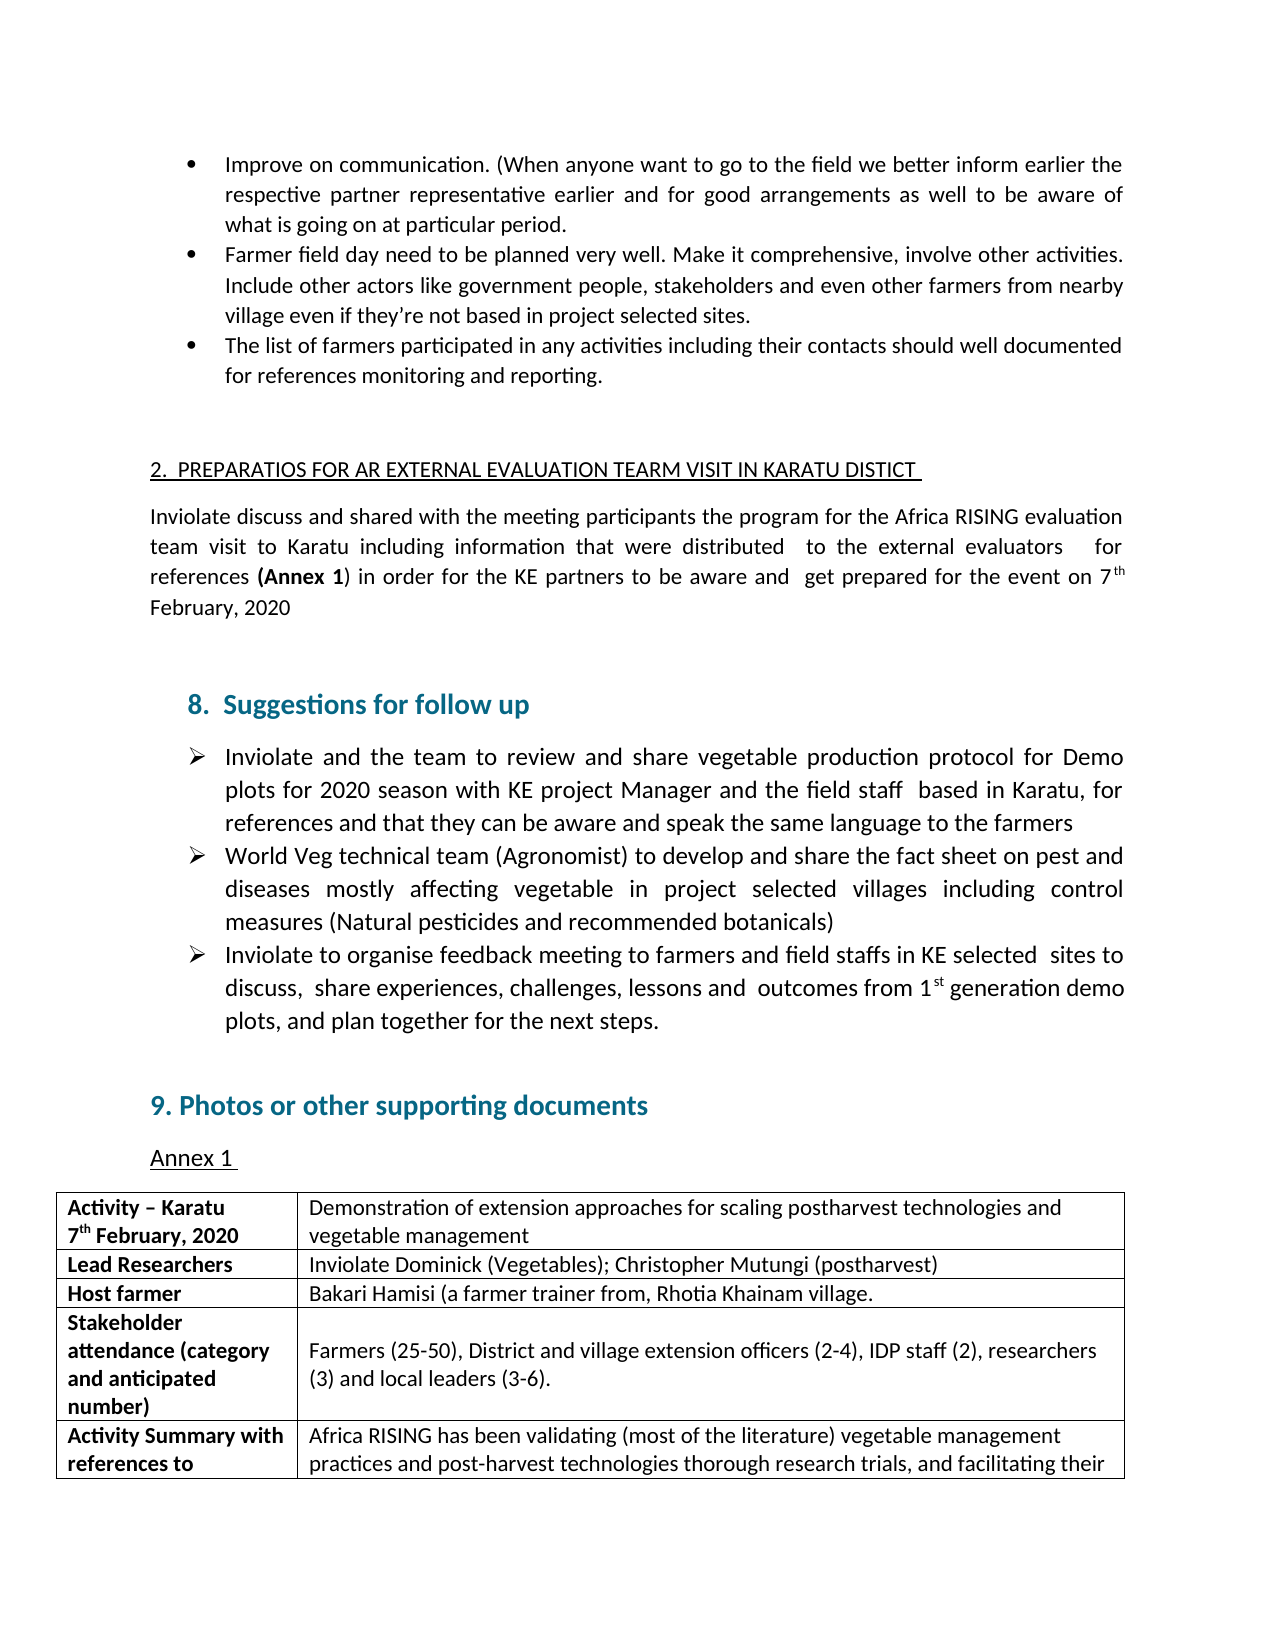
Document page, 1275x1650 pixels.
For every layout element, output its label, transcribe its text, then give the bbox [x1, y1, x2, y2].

text 8. Suggestions for follow up [187, 686, 1125, 722]
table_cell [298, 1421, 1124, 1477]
list Improve on communication. (When anyone want to go to the field we better inform earlier the respective partner representative earlier and for good arrangements as well to be aware of what is going on at particular period. [187, 150, 1125, 238]
table_header Activity – Karatu 7th February, 2020 [57, 1193, 297, 1249]
table_cell Stakeholder attendance (category and anticipated number) [57, 1308, 297, 1420]
table_cell Inviolate Dominick (Vegetables); Christopher Mutungi (postharvest) [298, 1250, 1124, 1278]
table_cell Farmers (25-50), District and village extension officers (2-4), IDP staff (2), researchers (3) and local leaders (3-6). [298, 1308, 1124, 1420]
table_cell Lead Researchers [57, 1250, 297, 1278]
list The list of farmers participated in any activities including their contacts should well documented for references monitoring and reporting. [187, 331, 1125, 389]
list World Veg technical team (Agronomist) to develop and share the fact sheet on pest and diseases mostly affecting vegetable in project selected villages including control measures (Natural pesticides and recommended botanicals) [187, 840, 1125, 937]
text 2. PREPARATIOS FOR AR EXTERNAL EVALUATION TEARM VISIT IN KARATU DISTICT [150, 455, 1125, 483]
table_cell Bakari Hamisi (a farmer trainer from, Rhotia Khainam village. [298, 1279, 1124, 1307]
text Inviolate discuss and shared with the meeting participants the program for the Africa RISING evaluation team visit to Karatu including information that were distributed to the external evaluators for references (Annex 1) in order for the KE partners to be aware and get prepared for the event on 7th February, 2020 [150, 502, 1125, 621]
list Farmer field day need to be planned very well. Make it comprehensive, involve other activities. Include other actors like government people, stakeholders and even other farmers from nearby village even if they’re not based in project selected sites. [187, 241, 1125, 329]
table_cell Host farmer [57, 1279, 297, 1307]
text 9. Photos or other supporting documents [150, 1087, 1125, 1123]
list Inviolate and the team to review and share vegetable production protocol for Demo plots for 2020 season with KE project Manager and the field staff based in Karatu, for references and that they can be aware and speak the same language to the farmers [187, 742, 1125, 838]
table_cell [57, 1421, 297, 1477]
text Annex 1 [150, 1142, 1125, 1173]
list Inviolate to organise feedback meeting to farmers and field staffs in KE selected sites to discuss, share experiences, challenges, lessons and outcomes from 1st generation demo plots, and plan together for the next steps. [187, 939, 1125, 1035]
table_header Demonstration of extension approaches for scaling postharvest technologies and vegetable management [298, 1193, 1124, 1249]
